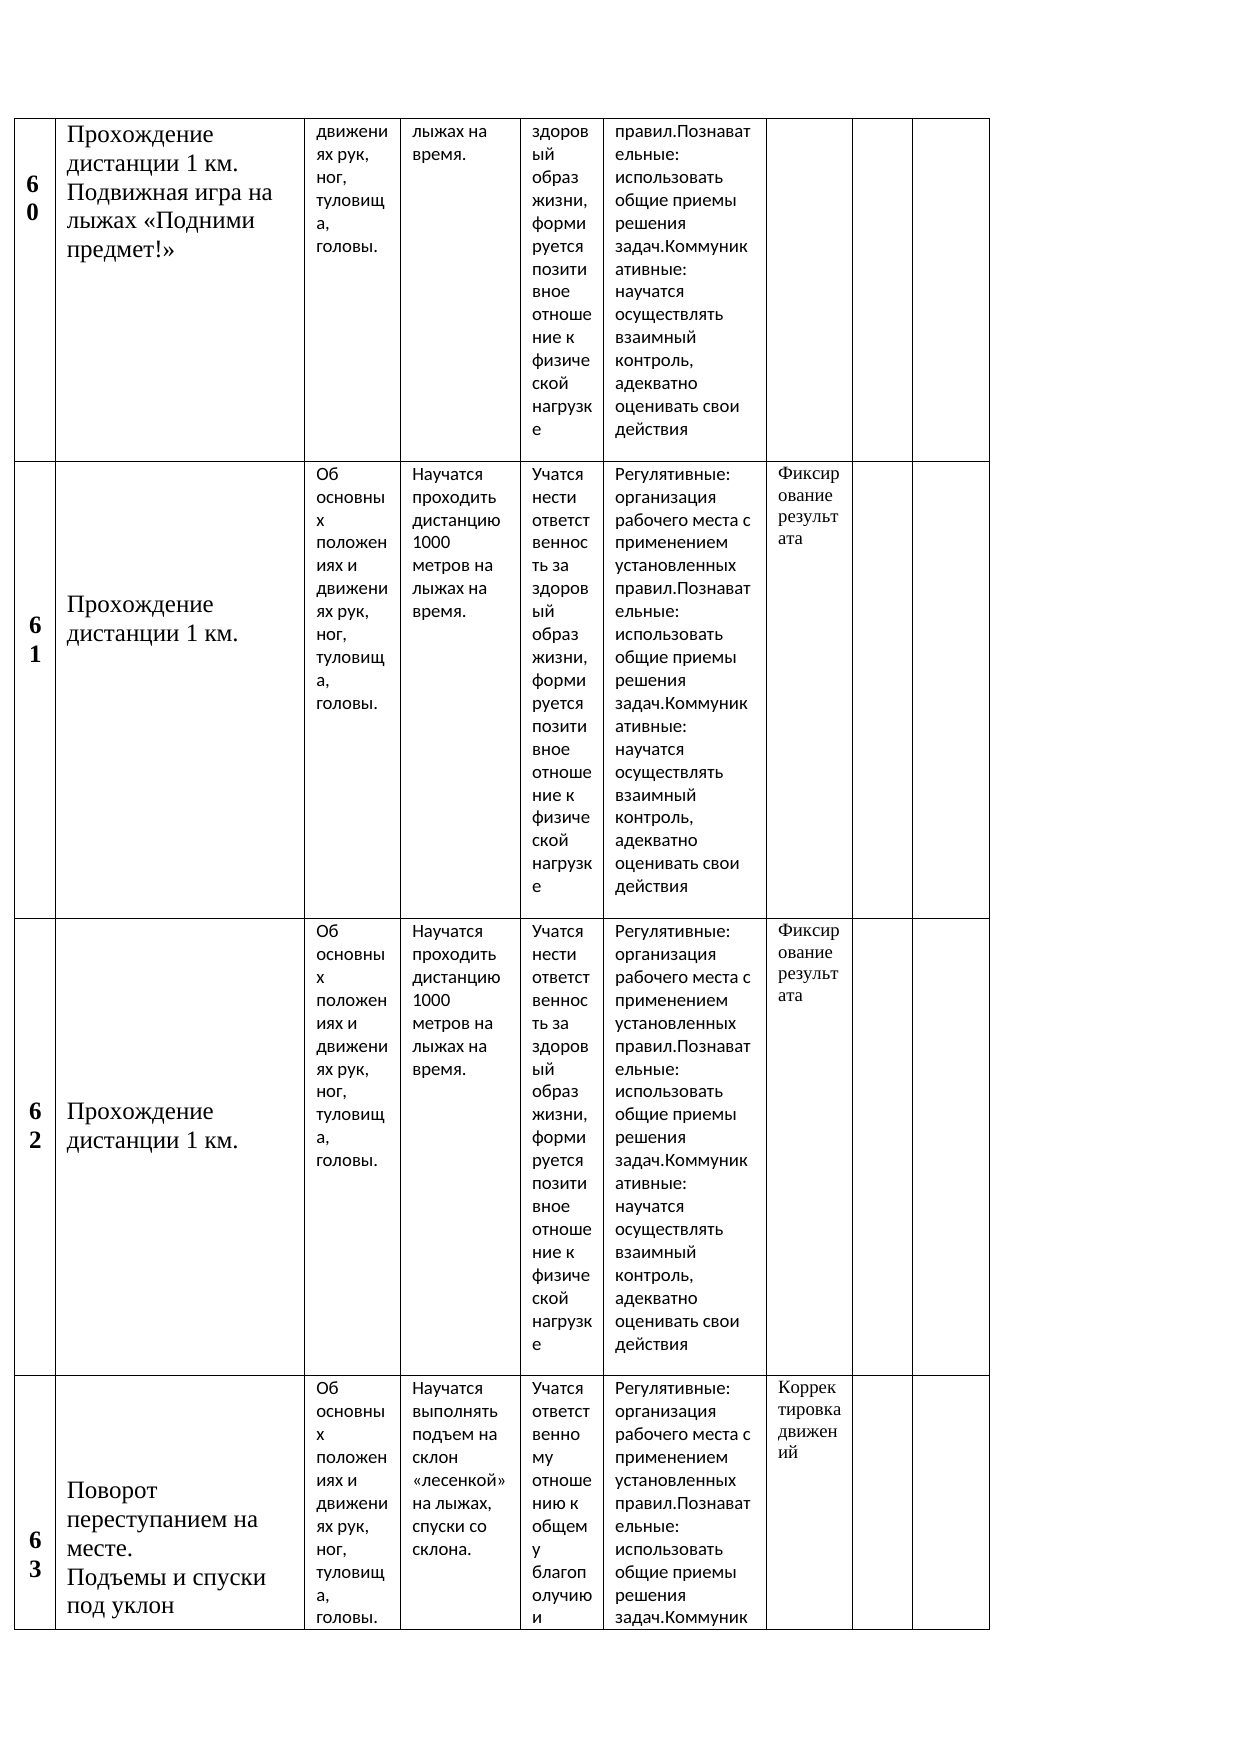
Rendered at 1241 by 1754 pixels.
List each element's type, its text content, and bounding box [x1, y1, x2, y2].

table_cell Научатся проходить дистанцию 1000 метров на лыжах на время. [401, 462, 520, 918]
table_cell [767, 1376, 852, 1628]
table_cell Научатся проходить дистанцию 1000 метров на лыжах на время. [401, 919, 520, 1375]
table_cell [853, 462, 912, 918]
table_cell 62 [15, 919, 55, 1375]
table_cell Учатся нести ответственность за здоровый образ жизни, формируется позитивное отношение к физической нагрузке [521, 462, 603, 918]
table_cell [853, 1376, 912, 1628]
table_cell [853, 919, 912, 1375]
table_cell Фиксирование результата [767, 462, 852, 918]
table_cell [521, 119, 603, 461]
table_cell [913, 119, 989, 461]
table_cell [604, 119, 766, 461]
table_cell [913, 919, 989, 1375]
table_cell Фиксирование результата [767, 919, 852, 1375]
table_cell 61 [15, 462, 55, 918]
table_cell Учатся нести ответственность за здоровый образ жизни, формируется позитивное отношение к физической нагрузке [521, 919, 603, 1375]
table_cell 60 [15, 119, 55, 461]
table_cell Об основных положениях и движениях рук, ног, туловища, головы. [305, 919, 400, 1375]
table_cell [853, 119, 912, 461]
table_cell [305, 119, 400, 461]
table_cell Прохождение дистанции 1 км. [56, 462, 304, 918]
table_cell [521, 1376, 603, 1628]
table_cell [913, 1376, 989, 1628]
table_cell Об основных положениях и движениях рук, ног, туловища, головы. [305, 462, 400, 918]
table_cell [604, 1376, 766, 1628]
table_cell [913, 462, 989, 918]
table_cell 63 [15, 1376, 55, 1628]
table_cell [56, 1376, 304, 1628]
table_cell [305, 1376, 400, 1628]
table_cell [401, 1376, 520, 1628]
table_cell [401, 119, 520, 461]
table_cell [767, 119, 852, 461]
table_cell Прохождение дистанции 1 км. [56, 919, 304, 1375]
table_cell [56, 119, 304, 461]
